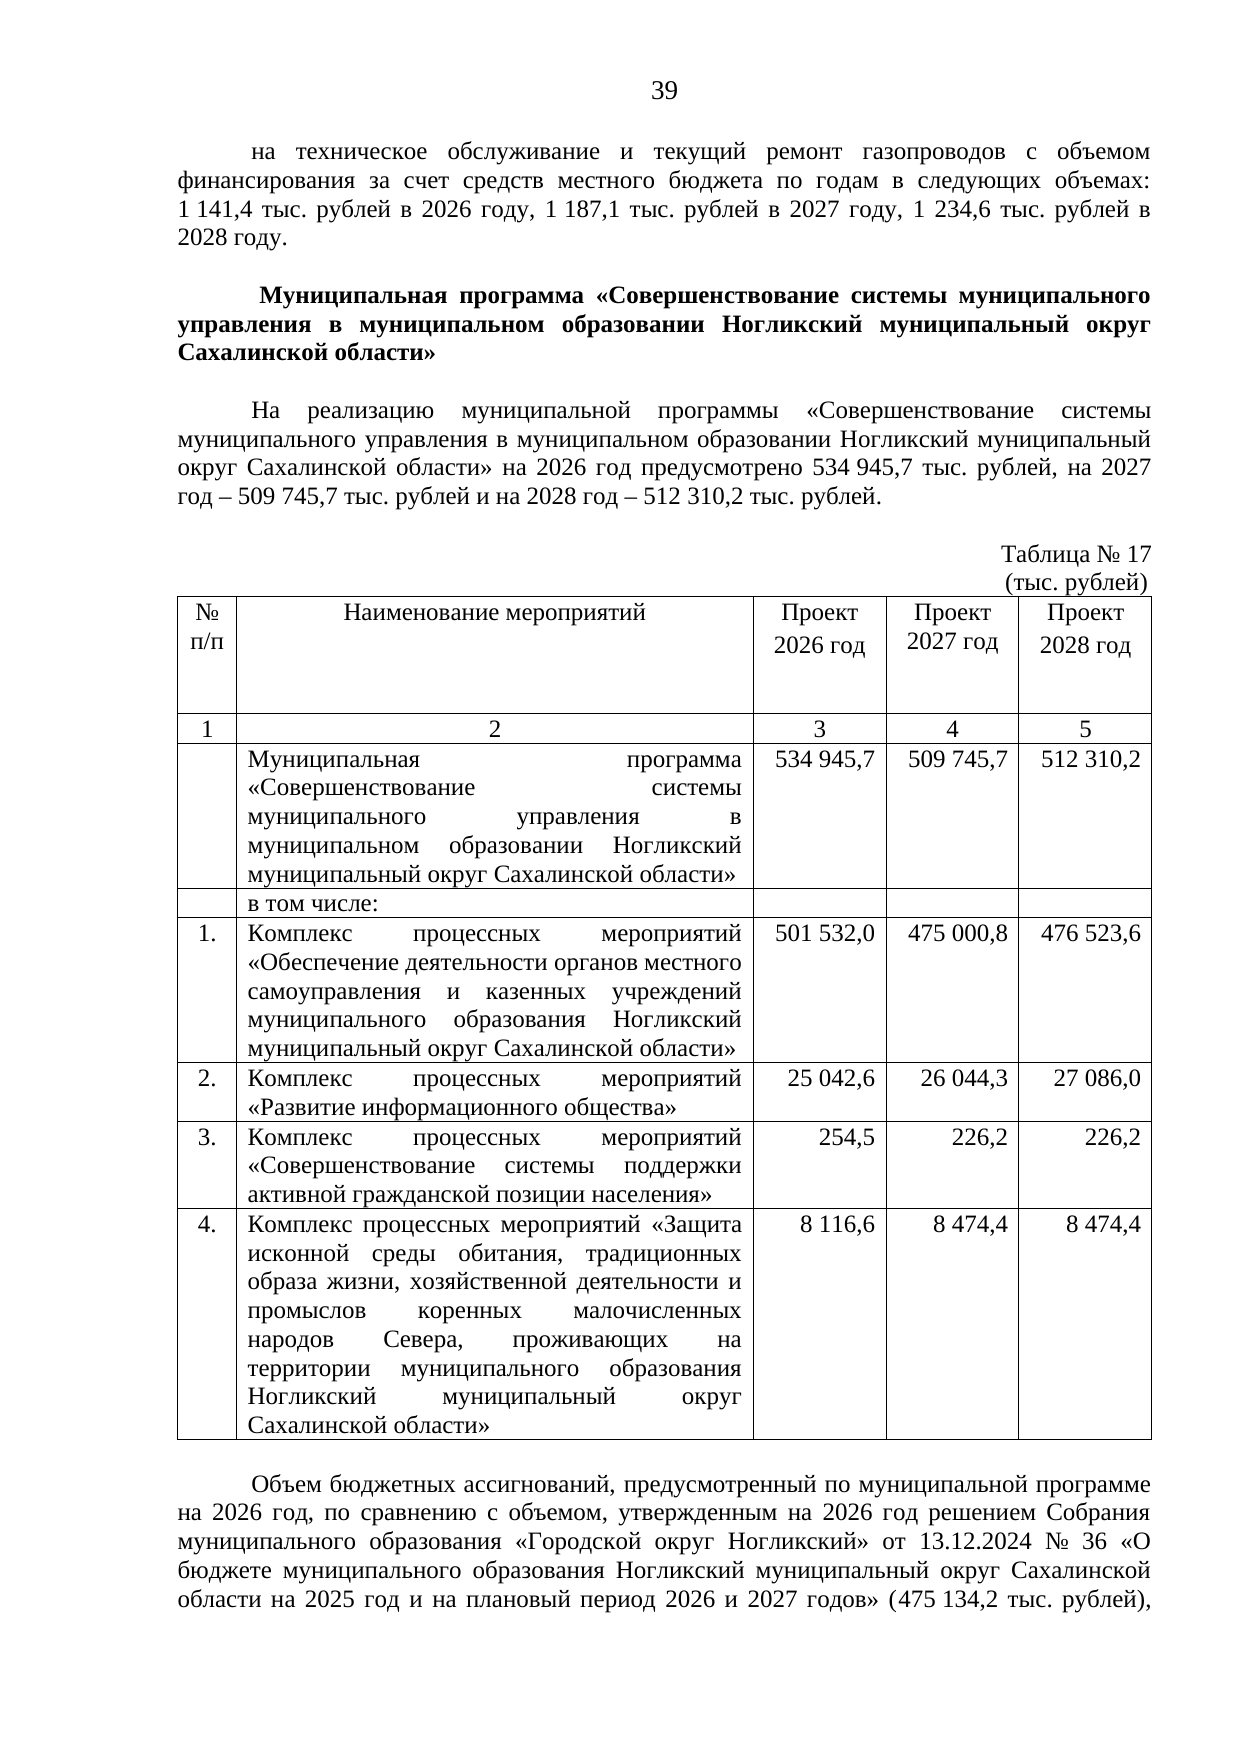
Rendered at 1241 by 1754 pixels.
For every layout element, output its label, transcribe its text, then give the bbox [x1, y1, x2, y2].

table_cell 1. [178, 918, 236, 1062]
text На реализацию муниципальной программы «Совершенствование системы муниципального управления в муниципальном образовании Ногликский муниципальный округ Сахалинской области» на 2026 год предусмотрено 534 945,7 тыс. рублей, на 2027 год – 509 745,7 тыс. рублей и на 2028 год – 512 310,2 тыс. рублей. [177, 395, 1152, 510]
table_header Проект 2028 год [1019, 597, 1151, 713]
table_cell 3 [754, 714, 886, 743]
table_cell 2 [237, 714, 753, 743]
table_header № п/п [178, 597, 236, 713]
table_cell 26 044,3 [887, 1063, 1018, 1121]
table_header Проект 2026 год [754, 597, 886, 713]
text (тыс. рублей) [177, 567, 1152, 596]
table_cell Комплекс процессных мероприятий «Обеспечение деятельности органов местного самоуправления и казенных учреждений муниципального образования Ногликский муниципальный округ Сахалинской области» [237, 918, 753, 1062]
table_cell 8 116,6 [754, 1209, 886, 1439]
table_cell [178, 889, 236, 917]
text Муниципальная программа «Совершенствование системы муниципального управления в муниципальном образовании Ногликский муниципальный округ Сахалинской области» [177, 280, 1152, 366]
table_cell 8 474,4 [1019, 1209, 1151, 1439]
table_cell 4. [178, 1209, 236, 1439]
table_cell Комплекс процессных мероприятий «Защита исконной среды обитания, традиционных образа жизни, хозяйственной деятельности и промыслов коренных малочисленных народов Севера, проживающих на территории муниципального образования Ногликский муниципальный округ Сахалинской области» [237, 1209, 753, 1439]
table_cell 25 042,6 [754, 1063, 886, 1121]
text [177, 1469, 1152, 1612]
table_cell 501 532,0 [754, 918, 886, 1062]
table_cell 476 523,6 [1019, 918, 1151, 1062]
table_cell [178, 744, 236, 887]
table_cell 226,2 [1019, 1122, 1151, 1208]
table_header Наименование мероприятий [237, 597, 753, 713]
table_cell 475 000,8 [887, 918, 1018, 1062]
table_cell Комплекс процессных мероприятий «Совершенствование системы поддержки активной гражданской позиции населения» [237, 1122, 753, 1208]
table_cell 512 310,2 [1019, 744, 1151, 887]
table_cell 2. [178, 1063, 236, 1121]
text Таблица № 17 [177, 539, 1152, 567]
table_cell 254,5 [754, 1122, 886, 1208]
table_cell 27 086,0 [1019, 1063, 1151, 1121]
table_cell 534 945,7 [754, 744, 886, 887]
table_cell 8 474,4 [887, 1209, 1018, 1439]
table_cell [1019, 889, 1151, 917]
table_cell Комплекс процессных мероприятий «Развитие информационного общества» [237, 1063, 753, 1121]
table_cell Муниципальная программа «Совершенствование системы муниципального управления в муниципальном образовании Ногликский муниципальный округ Сахалинской области» [237, 744, 753, 887]
table_cell в том числе: [237, 889, 753, 917]
table_cell 5 [1019, 714, 1151, 743]
list на техническое обслуживание и текущий ремонт газопроводов с объемом финансирования за счет средств местного бюджета по годам в следующих объемах: 1 141,4 тыс. рублей в 2026 году, 1 187,1 тыс. рублей в 2027 году, 1 234,6 тыс. рублей в 2028 году. [177, 136, 1152, 251]
table_cell 4 [887, 714, 1018, 743]
table_header Проект 2027 год [887, 597, 1018, 713]
table_cell 509 745,7 [887, 744, 1018, 887]
table_cell 3. [178, 1122, 236, 1208]
table_cell 1 [178, 714, 236, 743]
table_cell 226,2 [887, 1122, 1018, 1208]
table_cell [887, 889, 1018, 917]
table_cell [754, 889, 886, 917]
